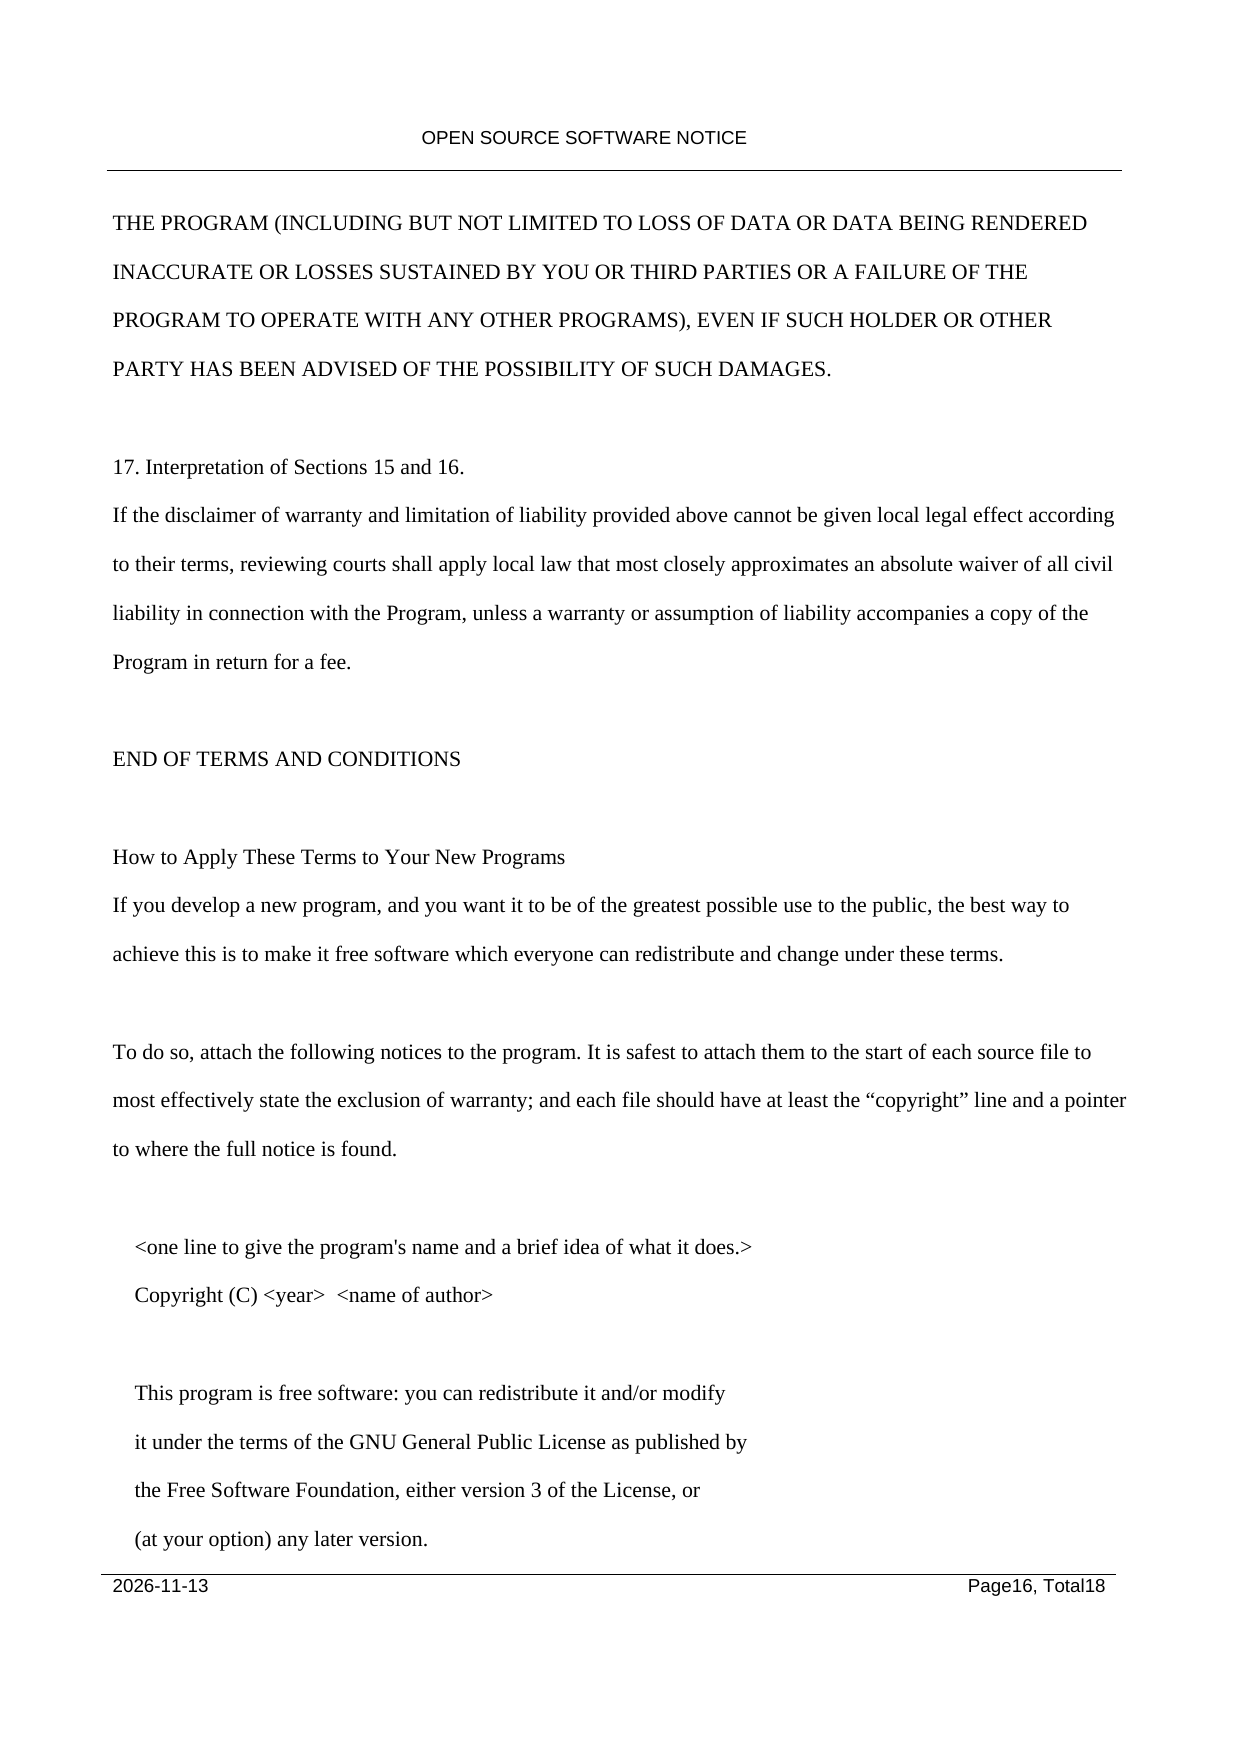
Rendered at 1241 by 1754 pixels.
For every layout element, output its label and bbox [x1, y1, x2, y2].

text [112, 206, 1128, 1555]
